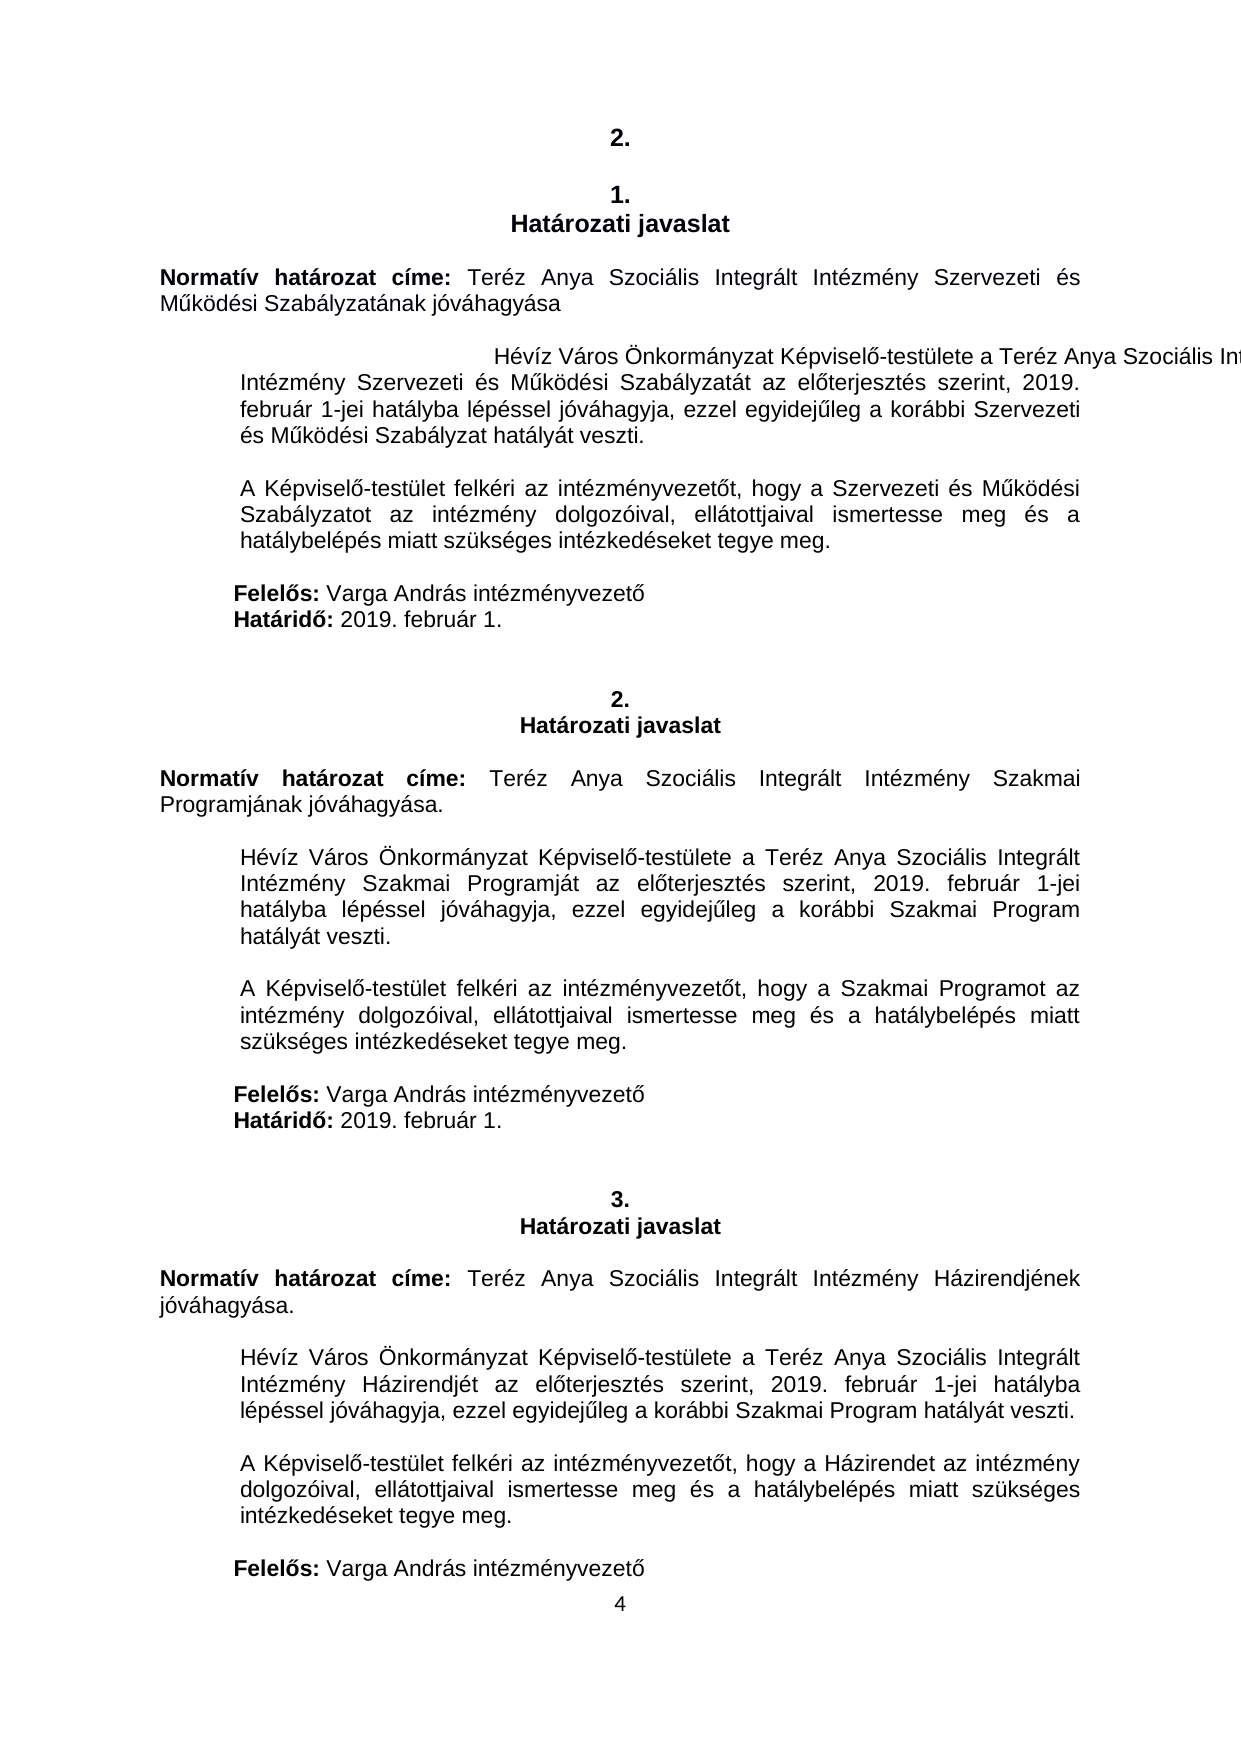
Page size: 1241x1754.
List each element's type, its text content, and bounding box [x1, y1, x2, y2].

text Felelős: Varga András intézményvezető [233, 1555, 1081, 1582]
text Normatív határozat címe: Teréz Anya Szociális Integrált Intézmény Szakmai Programjának jóváhagyása. [159, 764, 1081, 817]
text Határozati javaslat [159, 712, 1081, 738]
text Határozati javaslat [159, 1213, 1081, 1239]
text 1. [159, 180, 1081, 209]
text Normatív határozat címe: Teréz Anya Szociális Integrált Intézmény Szervezeti és Működési Szabályzatának jóváhagyása [159, 264, 1081, 317]
text A Képviselő-testület felkéri az intézményvezetőt, hogy a Szervezeti és Működési Szabályzatot az intézmény dolgozóival, ellátottjaival ismertesse meg és a hatálybelépés miatt szükséges intézkedéseket tegye meg. [240, 475, 1081, 554]
text 2. [159, 122, 1081, 151]
text Hévíz Város Önkormányzat Képviselő-testülete a Teréz Anya Szociális Integrált Intézmény Házirendjét az előterjesztés szerint, 2019. február 1-jei hatályba lépéssel jóváhagyja, ezzel egyidejűleg a korábbi Szakmai Program hatályát veszti. [240, 1344, 1081, 1423]
text Hévíz Város Önkormányzat Képviselő-testülete a Teréz Anya Szociális Integrált Intézmény Szervezeti és Működési Szabályzatát az előterjesztés szerint, 2019. február 1-jei hatályba lépéssel jóváhagyja, ezzel egyidejűleg a korábbi Szervezeti és Működési Szabályzat hatályát veszti. [240, 343, 1081, 448]
text A Képviselő-testület felkéri az intézményvezetőt, hogy a Szakmai Programot az intézmény dolgozóival, ellátottjaival ismertesse meg és a hatálybelépés miatt szükséges intézkedéseket tegye meg. [240, 975, 1081, 1054]
text Határidő: 2019. február 1. [233, 606, 1081, 633]
text Határidő: 2019. február 1. [159, 1107, 1081, 1133]
text 3. [159, 1186, 1081, 1213]
text Felelős: Varga András intézményvezető [233, 580, 1081, 606]
text A Képviselő-testület felkéri az intézményvezetőt, hogy a Házirendet az intézmény dolgozóival, ellátottjaival ismertesse meg és a hatálybelépés miatt szükséges intézkedéseket tegye meg. [240, 1450, 1081, 1529]
text 2. [159, 686, 1081, 712]
text Normatív határozat címe: Teréz Anya Szociális Integrált Intézmény Házirendjének jóváhagyása. [159, 1265, 1081, 1318]
text Felelős: Varga András intézményvezető [233, 1081, 1081, 1107]
text Határozati javaslat [159, 209, 1081, 237]
text Hévíz Város Önkormányzat Képviselő-testülete a Teréz Anya Szociális Integrált Intézmény Szakmai Programját az előterjesztés szerint, 2019. február 1-jei hatályba lépéssel jóváhagyja, ezzel egyidejűleg a korábbi Szakmai Program hatályát veszti. [240, 844, 1081, 949]
